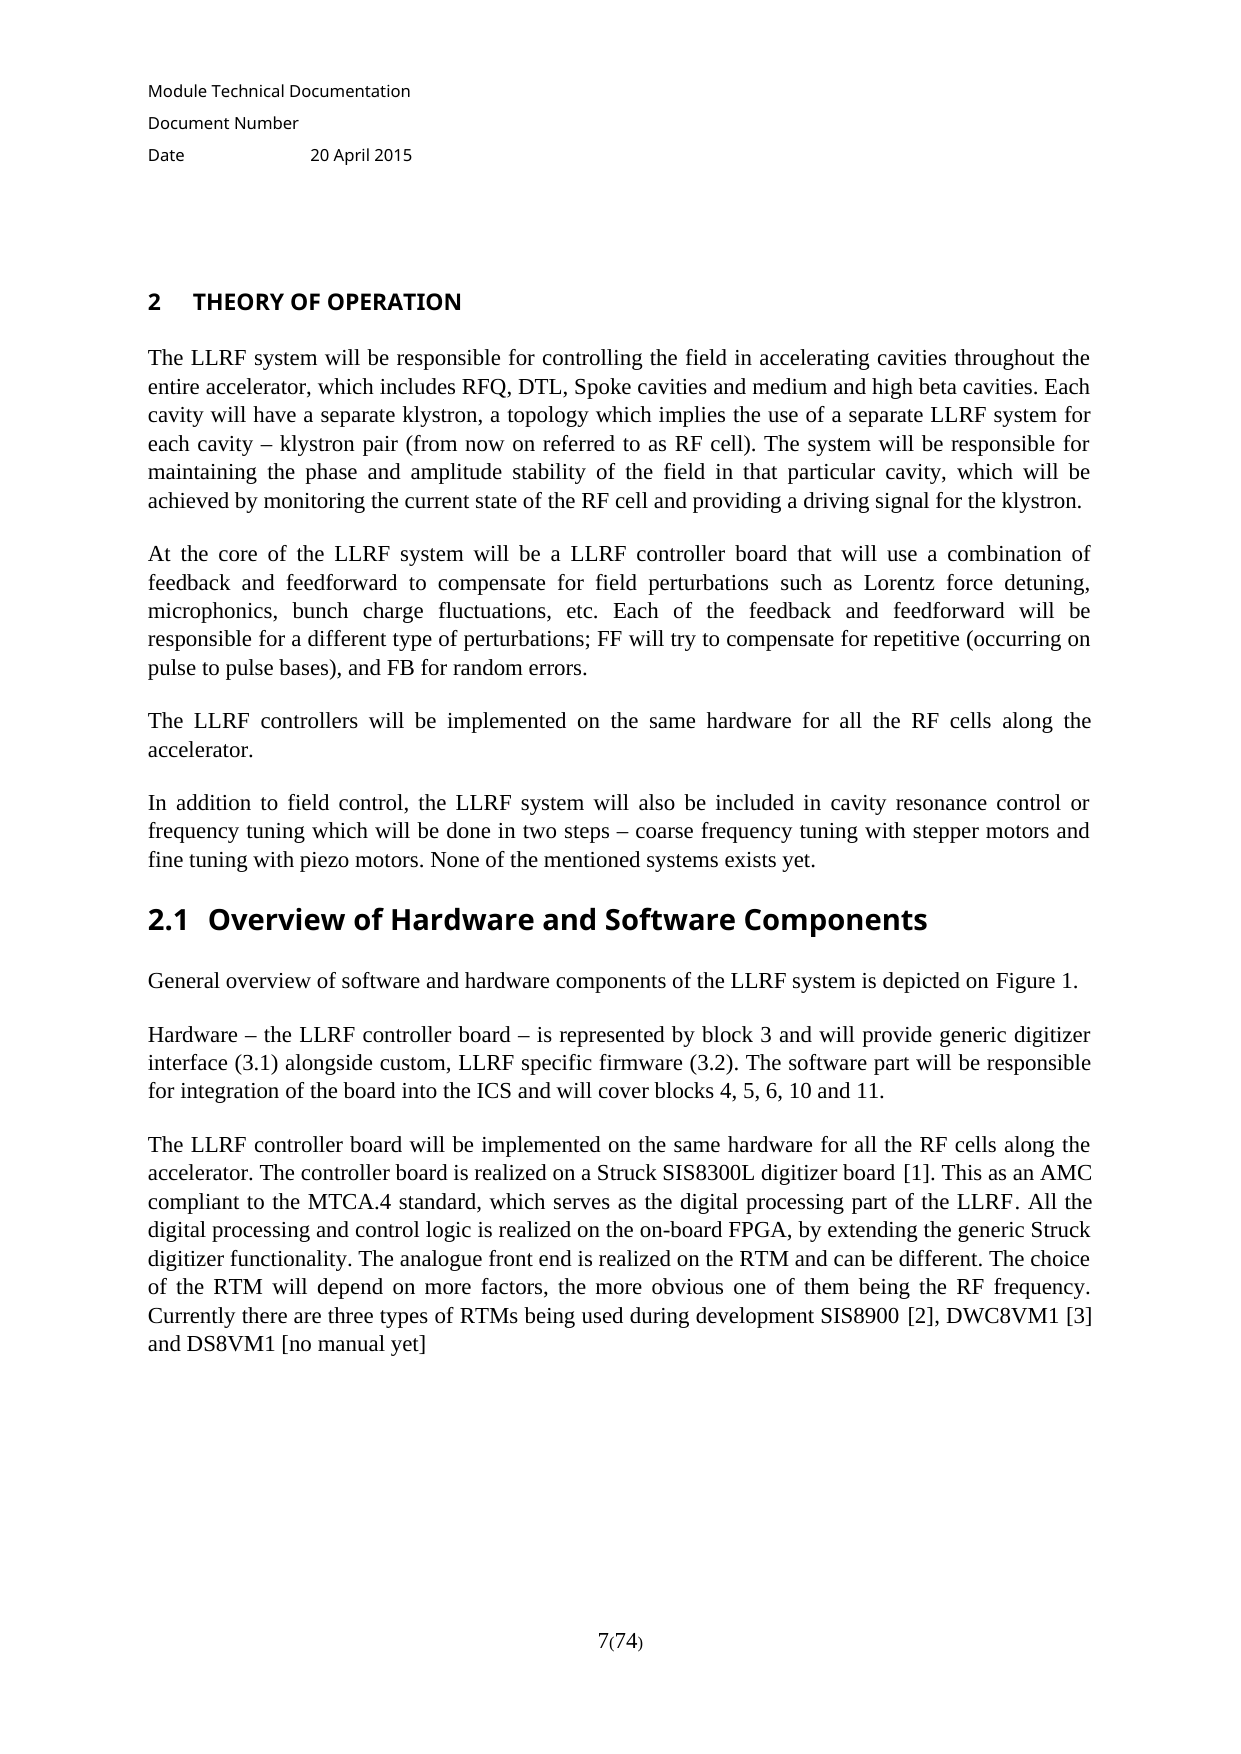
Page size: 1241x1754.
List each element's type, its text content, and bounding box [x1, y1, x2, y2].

subtitle Overview of Hardware and Software Components [148, 899, 1092, 939]
text At the core of the LLRF system will be a LLRF controller board that will use a combination of feedback and feedforward to compensate for field perturbations such as Lorentz force detuning, microphonics, bunch charge fluctuations, etc. Each of the feedback and feedforward will be responsible for a different type of perturbations; FF will try to compensate for repetitive (occurring on pulse to pulse bases), and FB for random errors. [148, 540, 1092, 680]
text General overview of software and hardware components of the LLRF system is depicted on Figure 1. [148, 967, 1092, 994]
text In addition to field control, the LLRF system will also be included in cavity resonance control or frequency tuning which will be done in two steps – coarse frequency tuning with stepper motors and fine tuning with piezo motors. None of the mentioned systems exists yet. [148, 789, 1092, 872]
text Hardware – the LLRF controller board – is represented by block 3 and will provide generic digitizer interface (3.1) alongside custom, LLRF specific firmware (3.2). The software part will be responsible for integration of the board into the ICS and will cover blocks 4, 5, 6, 10 and 11. [148, 1021, 1092, 1104]
text The LLRF controller board will be implemented on the same hardware for all the RF cells along the accelerator. The controller board is realized on a Struck SIS8300L digitizer board . This as an AMC compliant to the MTCA.4 standard, which serves as the digital processing part of the LLRF. All the digital processing and control logic is realized on the on-board FPGA, by extending the generic Struck digitizer functionality. The analogue front end is realized on the RTM and can be different. The choice of the RTM will depend on more factors, the more obvious one of them being the RF frequency. Currently there are three types of RTMs being used during development SIS8900 , DWC8VM1 and DS8VM1 [no manual yet] [148, 1131, 1092, 1356]
text The LLRF system will be responsible for controlling the field in accelerating cavities throughout the entire accelerator, which includes RFQ, DTL, Spoke cavities and medium and high beta cavities. Each cavity will have a separate klystron, a topology which implies the use of a separate LLRF system for each cavity – klystron pair (from now on referred to as RF cell). The system will be responsible for maintaining the phase and amplitude stability of the field in that particular cavity, which will be achieved by monitoring the current state of the RF cell and providing a driving signal for the klystron. [148, 344, 1092, 513]
text The LLRF controllers will be implemented on the same hardware for all the RF cells along the accelerator. [148, 707, 1092, 762]
subtitle Theory of Operation [148, 286, 1092, 317]
